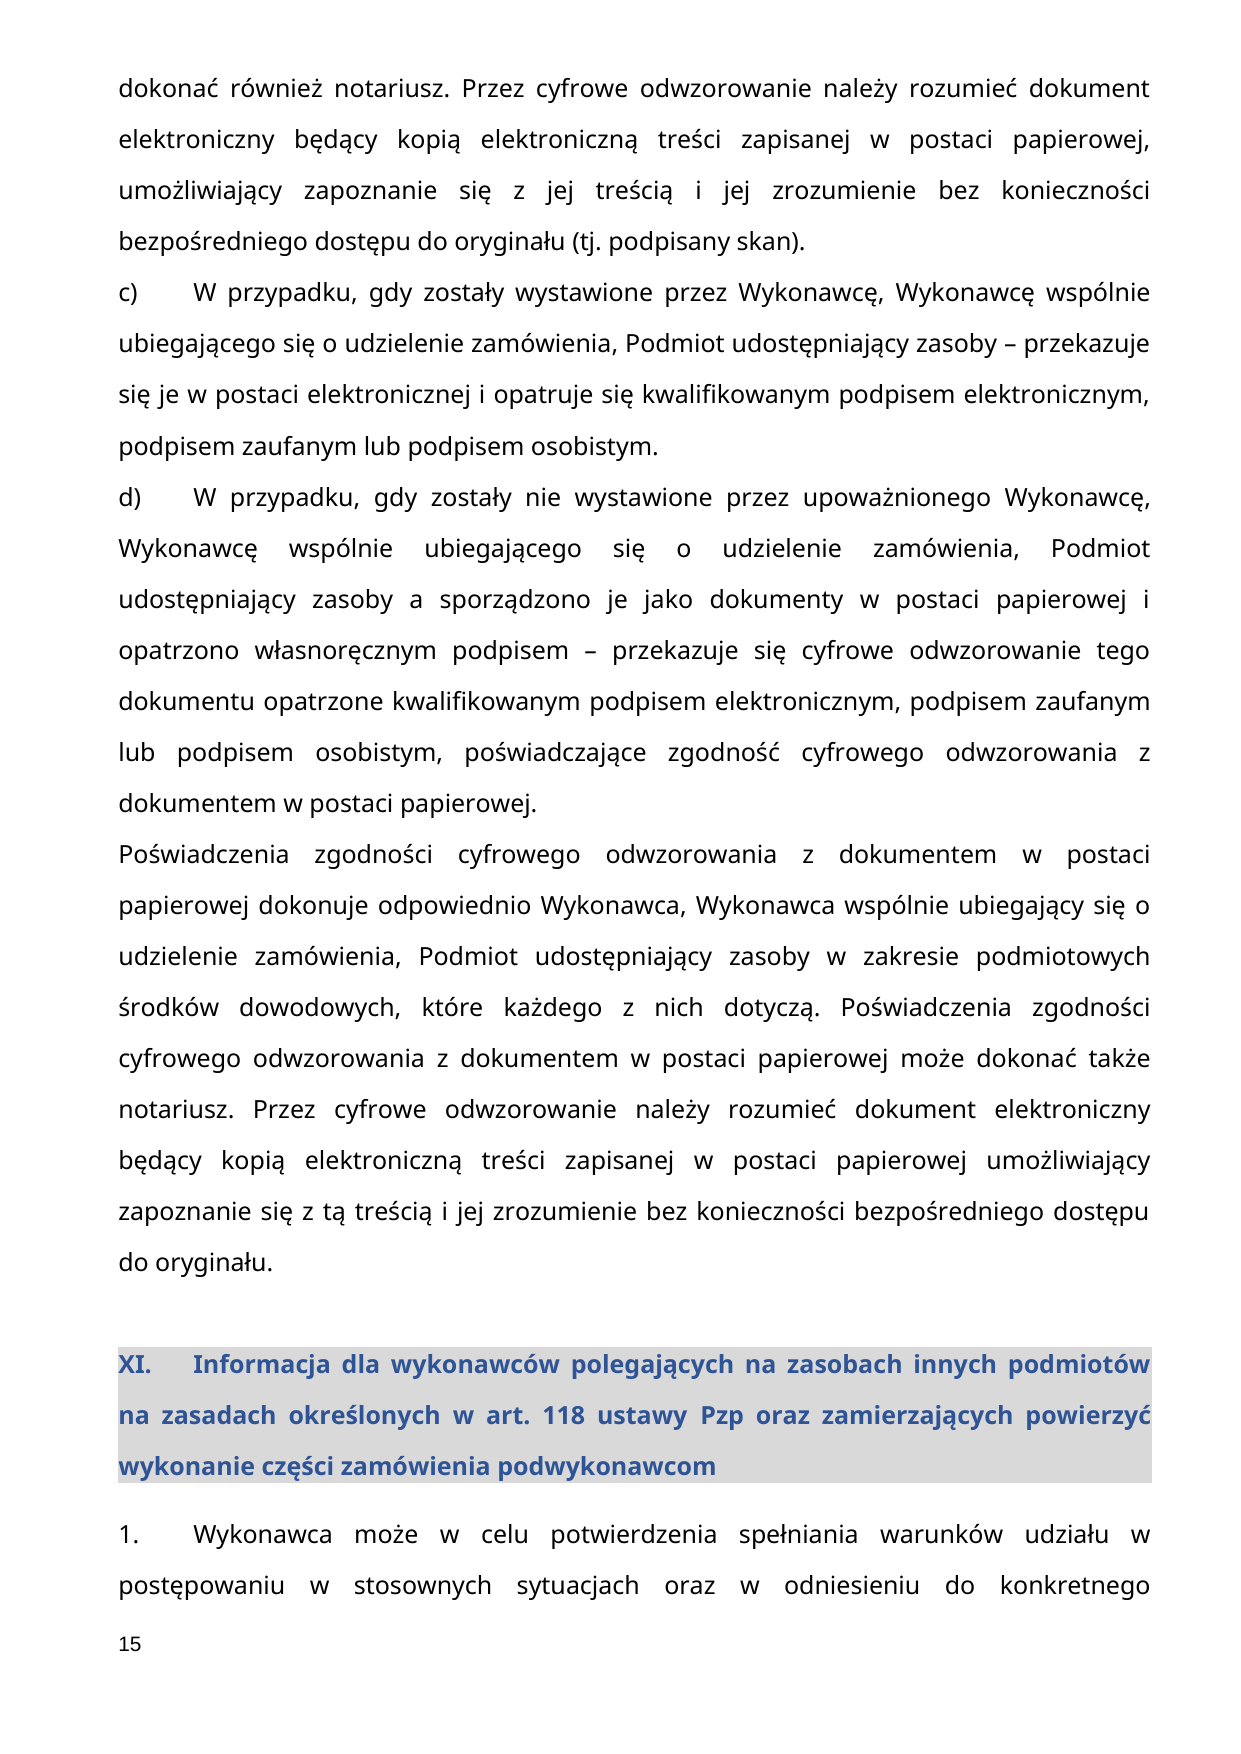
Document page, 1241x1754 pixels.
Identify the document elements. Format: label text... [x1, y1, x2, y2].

text Poświadczenia zgodności cyfrowego odwzorowania z dokumentem w postaci papierowej dokonuje odpowiednio Wykonawca, Wykonawca wspólnie ubiegający się o udzielenie zamówienia, Podmiot udostępniający zasoby w zakresie podmiotowych środków dowodowych, które każdego z nich dotyczą. Poświadczenia zgodności cyfrowego odwzorowania z dokumentem w postaci papierowej może dokonać także notariusz. Przez cyfrowe odwzorowanie należy rozumieć dokument elektroniczny będący kopią elektroniczną treści zapisanej w postaci papierowej umożliwiający zapoznanie się z tą treścią i jej zrozumienie bez konieczności bezpośredniego dostępu do oryginału. [118, 836, 1152, 1279]
list Informacja dla wykonawców polegających na zasobach innych podmiotów na zasadach określonych w art. 118 ustawy Pzp oraz zamierzających powierzyć wykonanie części zamówienia podwykonawcom [118, 1347, 1152, 1483]
text c) W przypadku, gdy zostały wystawione przez Wykonawcę, Wykonawcę wspólnie ubiegającego się o udzielenie zamówienia, Podmiot udostępniający zasoby – przekazuje się je w postaci elektronicznej i opatruje się kwalifikowanym podpisem elektronicznym, podpisem zaufanym lub podpisem osobistym. [118, 275, 1152, 462]
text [118, 1517, 1152, 1602]
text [118, 71, 1152, 258]
text d) W przypadku, gdy zostały nie wystawione przez upoważnionego Wykonawcę, Wykonawcę wspólnie ubiegającego się o udzielenie zamówienia, Podmiot udostępniający zasoby a sporządzono je jako dokumenty w postaci papierowej i opatrzono własnoręcznym podpisem – przekazuje się cyfrowe odwzorowanie tego dokumentu opatrzone kwalifikowanym podpisem elektronicznym, podpisem zaufanym lub podpisem osobistym, poświadczające zgodność cyfrowego odwzorowania z dokumentem w postaci papierowej. [118, 479, 1152, 819]
